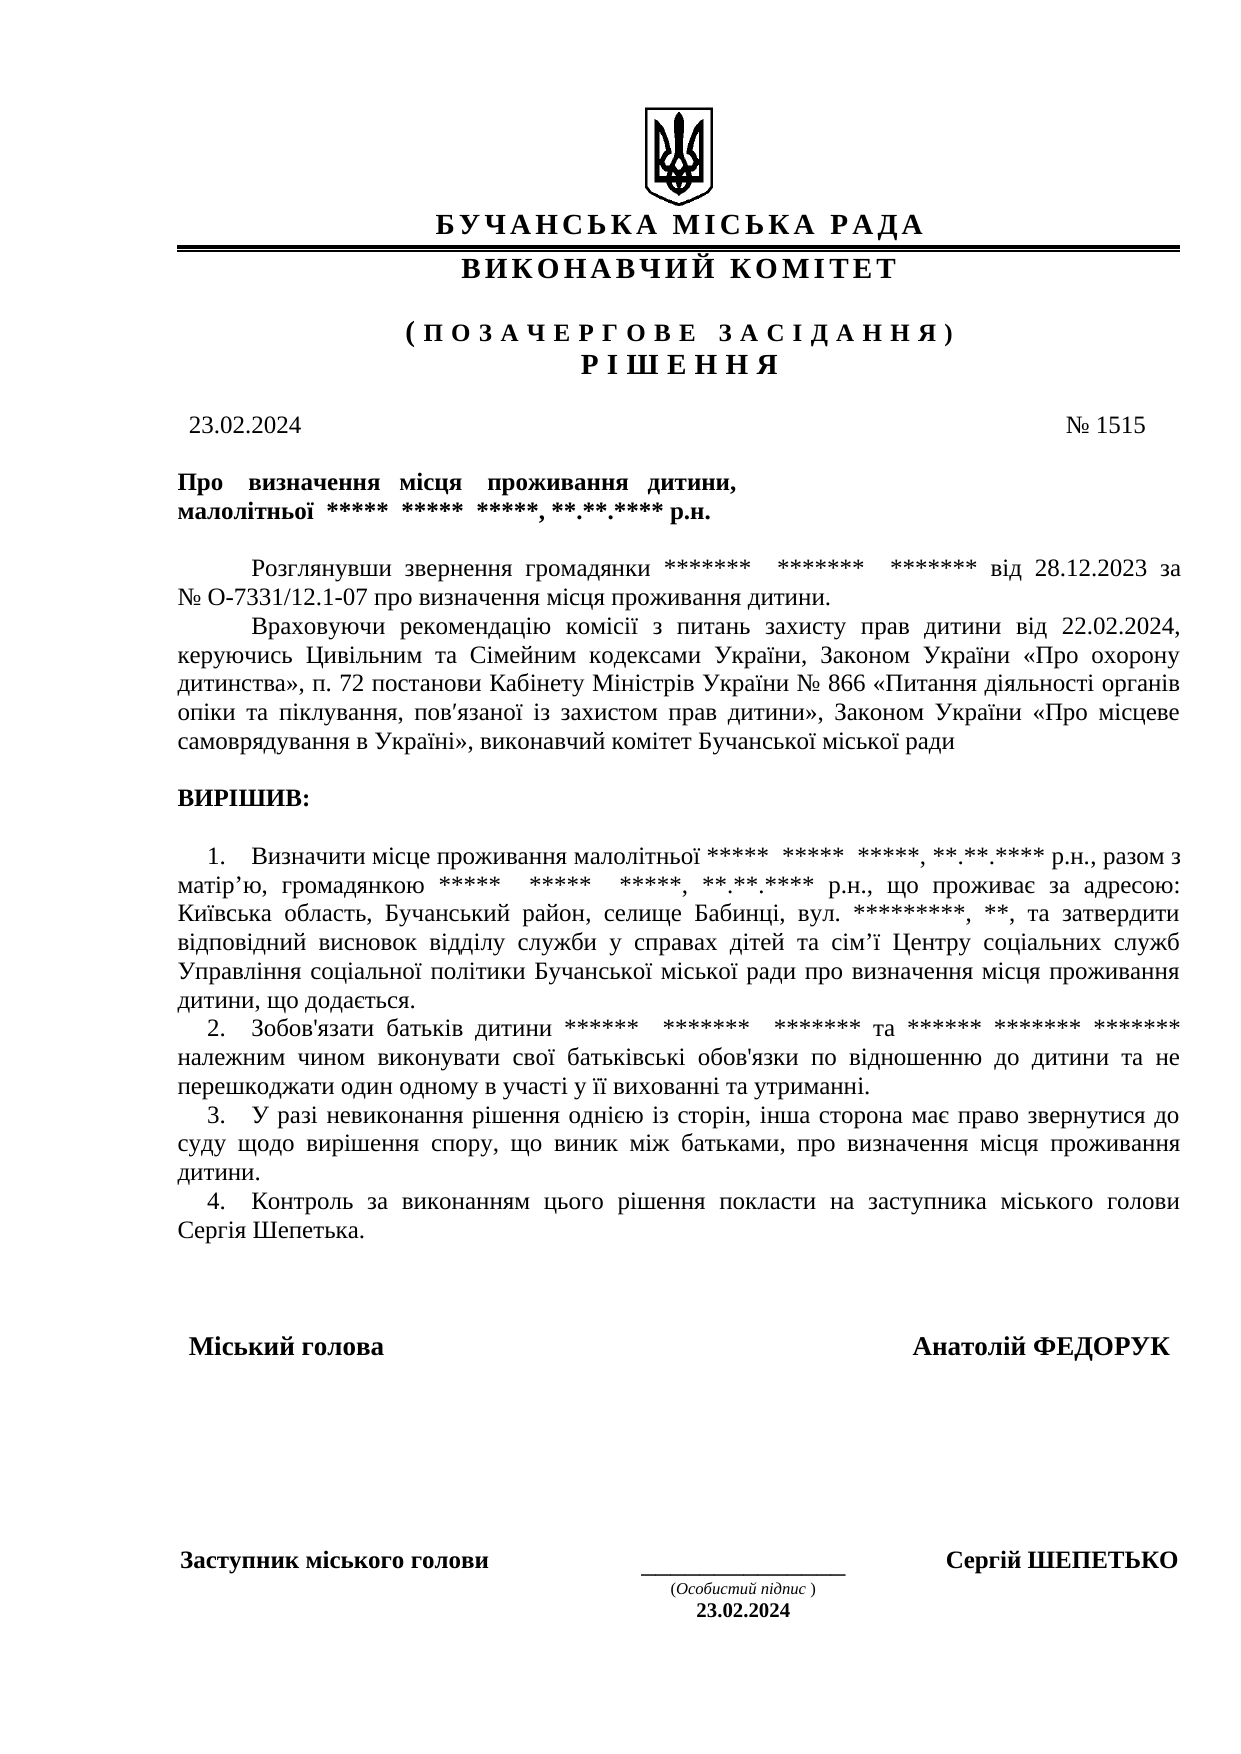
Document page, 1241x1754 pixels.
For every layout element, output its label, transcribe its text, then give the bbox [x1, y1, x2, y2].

table_header Міський голова [177, 1330, 679, 1361]
table_header № 1515 [680, 410, 1181, 438]
text БУЧАНСЬКА МІСЬКА РАДА [177, 207, 1181, 240]
list Визначити місце проживання малолітньої ***** ***** *****, **.**.**** р.н., разом з матір’ю, громадянкою ***** ***** *****, **.**.**** р.н., що проживає за адресою: Київська область, Бучанський район, селище Бабинці, вул. *********, **, та затвердити відповідний висновок відділу служби у справах дітей та сім’ї Центру соціальних служб Управління соціальної політики Бучанської міської ради про визначення місця проживання дитини, що додається. [177, 841, 1181, 1013]
table_header Сергій ШЕПЕТЬКО [860, 1545, 1190, 1648]
table_header Анатолій ФЕДОРУК [679, 1330, 1181, 1361]
text малолітньої ***** ***** *****, **.**.**** р.н. [177, 496, 827, 525]
text Про визначення місця проживання дитини, [177, 467, 827, 496]
table_header 23.02.2024 [177, 410, 680, 438]
table_header ВИКОНАВЧИЙ КОМІТЕТ [177, 252, 1180, 314]
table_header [169, 1545, 626, 1648]
text ВИРІШИВ: [177, 783, 1181, 812]
text (ПОЗАЧЕРГОВЕ ЗАСІДАННЯ) [177, 314, 1181, 347]
list Зобов'язати батьків дитини ****** ******* ******* та ****** ******* ******* належним чином виконувати свої батьківські обов'язки по відношенню до дитини та не перешкоджати один одному в участі у її вихованні та утриманні. [177, 1013, 1181, 1100]
text Розглянувши звернення громадянки ******* ******* ******* від 28.12.2023 за № О-7331/12.1-07 про визначення місця проживання дитини. [177, 553, 1181, 611]
text Враховуючи рекомендацію комісії з питань захисту прав дитини від 22.02.2024, керуючись Цивільним та Сімейним кодексами України, Законом України «Про охорону дитинства», п. 72 постанови Кабінету Міністрів України № 866 «Питання діяльності органів опіки та піклування, пов′язаної із захистом прав дитини», Законом України «Про місцеве самоврядування в Україні», виконавчий комітет Бучанської міської ради [177, 611, 1181, 755]
list Контроль за виконанням цього рішення покласти на заступника міського голови Сергія Шепетька. [177, 1186, 1181, 1243]
list У разі невиконання рішення однією із сторін, інша сторона має право звернутися до суду щодо вирішення спору, що виник між батьками, про визначення місця проживання дитини. [177, 1100, 1181, 1186]
picture [643, 106, 715, 207]
text РІШЕННЯ [177, 347, 1181, 381]
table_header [626, 1545, 860, 1648]
